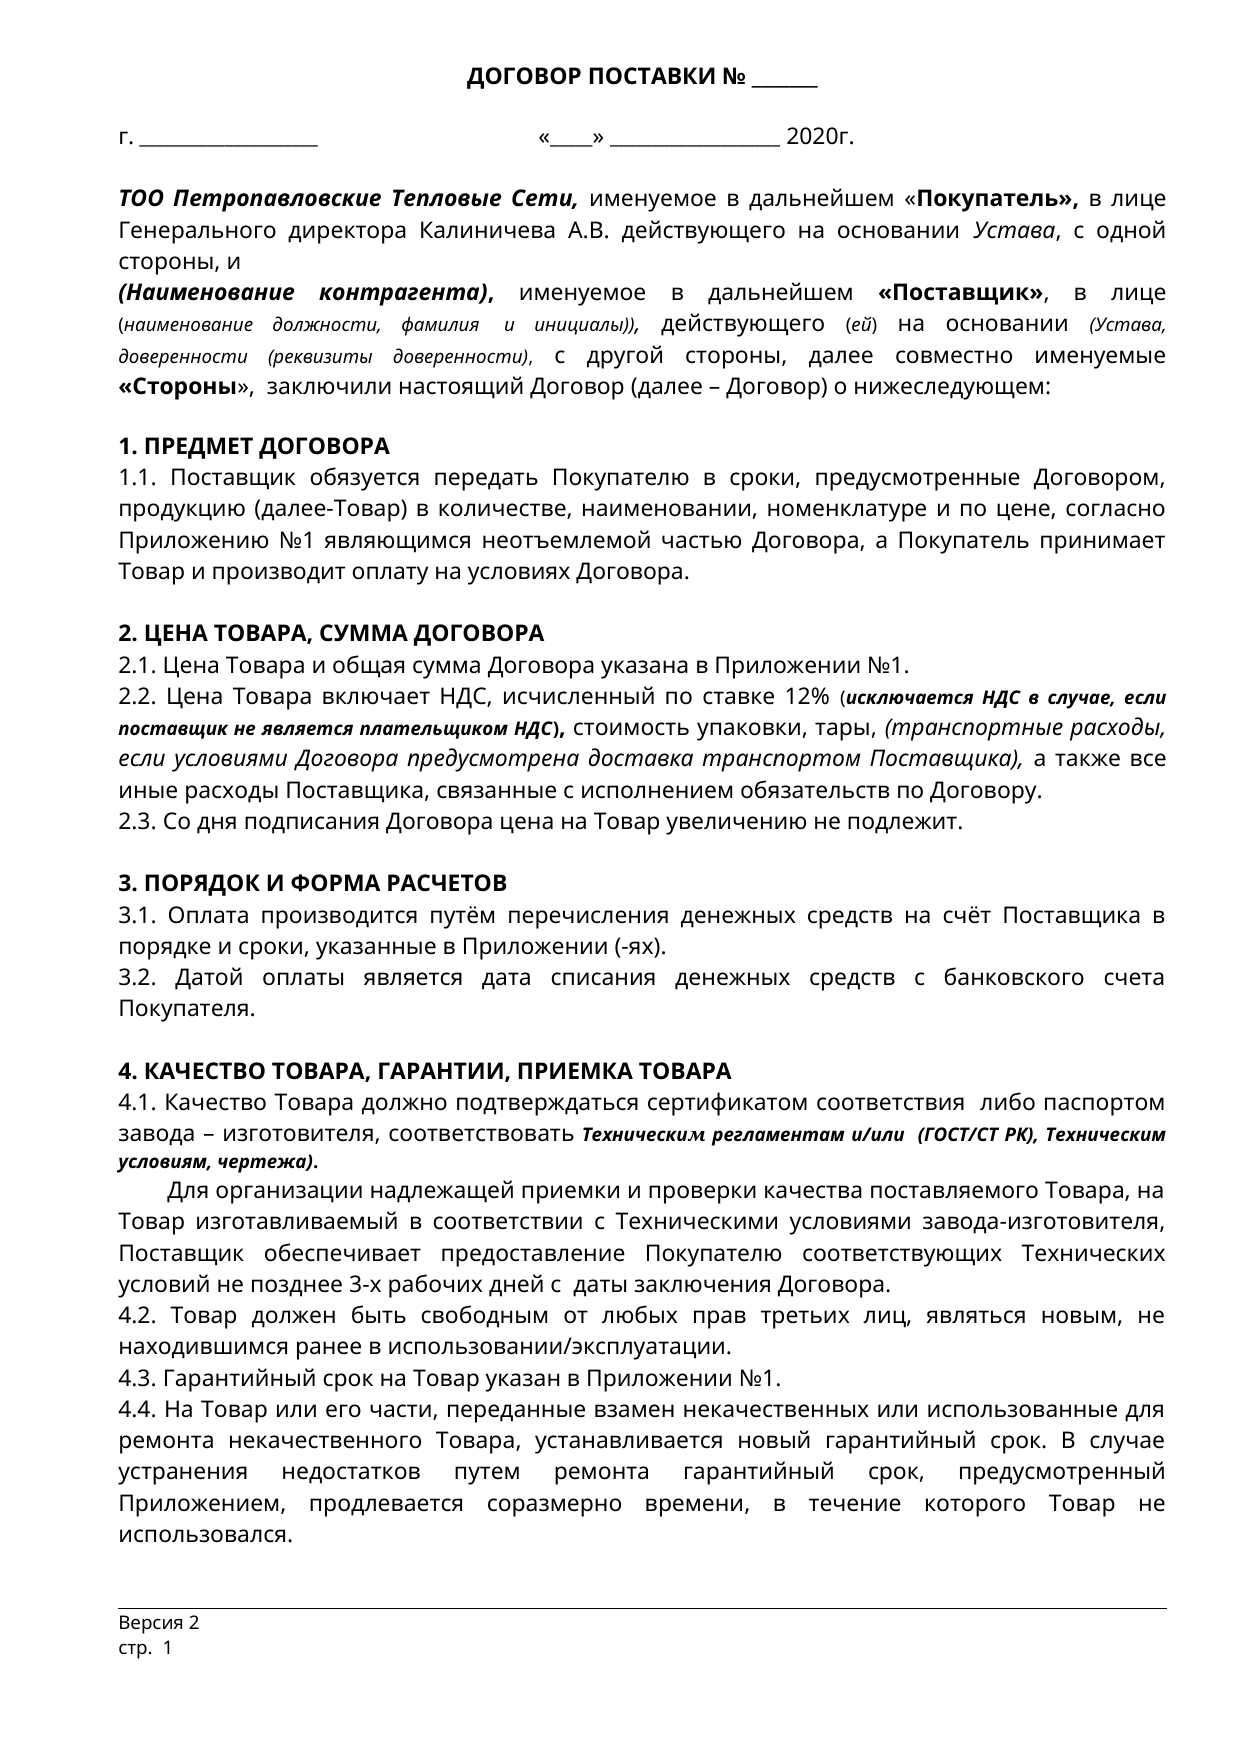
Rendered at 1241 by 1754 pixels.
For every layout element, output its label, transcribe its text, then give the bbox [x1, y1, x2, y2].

text 3.2. Датой оплаты является дата списания денежных средств с банковского счета Покупателя. [118, 961, 1167, 1023]
text 4. КАЧЕСТВО ТОВАРА, ГАРАНТИИ, ПРИЕМКА ТОВАРА [118, 1055, 1167, 1086]
text (Наименование контрагента), именуемое в дальнейшем «Поставщик», в лице (наименование должности, фамилия и инициалы)), действующего (ей) на основании (Устава, доверенности (реквизиты доверенности), с другой стороны, далее совместно именуемые «Стороны», заключили настоящий Договор (далее – Договор) о нижеследующем: [118, 276, 1167, 401]
text 4.4. На Товар или его части, переданные взамен некачественных или использованные для ремонта некачественного Товара, устанавливается новый гарантийный срок. В случае устранения недостатков путем ремонта гарантийный срок, предусмотренный Приложением, продлевается соразмерно времени, в течение которого Товар не использовался. [118, 1393, 1167, 1549]
text 3.1. Оплата производится путём перечисления денежных средств на счёт Поставщика в порядке и сроки, указанные в Приложении (-ях). [118, 898, 1167, 961]
text 1. ПРЕДМЕТ ДОГОВОРА [118, 430, 1167, 461]
text 2.1. Цена Товара и общая сумма Договора указана в Приложении №1. [118, 648, 1167, 680]
text ТОО Петропавловские Тепловые Сети, именуемое в дальнейшем «Покупатель», в лице Генерального директора Калиничева А.В. действующего на основании Устава, с одной стороны, и [118, 182, 1167, 276]
text 4.2. Товар должен быть свободным от любых прав третьих лиц, являться новым, не находившимся ранее в использовании/эксплуатации. [118, 1299, 1167, 1362]
text 1.1. Поставщик обязуется передать Покупателю в сроки, предусмотренные Договором, продукцию (далее-Товар) в количестве, наименовании, номенклатуре и по цене, согласно Приложению №1 являющимся неотъемлемой частью Договора, а Покупатель принимает Товар и производит оплату на условиях Договора. [118, 461, 1167, 586]
text 2.2. Цена Товара включает НДС, исчисленный по ставке 12% (исключается НДС в случае, если поставщик не является плательщиком НДС), стоимость упаковки, тары, (транспортные расходы, если условиями Договора предусмотрена доставка транспортом Поставщика), а также все иные расходы Поставщика, связанные с исполнением обязательств по Договору. [118, 680, 1167, 805]
text 4.3. Гарантийный срок на Товар указан в Приложении №1. [118, 1362, 1167, 1393]
subtitle ДОГОВОР ПОСТАВКИ № _______ [118, 60, 1167, 91]
text 2. ЦЕНА ТОВАРА, СУММА ДОГОВОРА [118, 617, 1167, 648]
text Для организации надлежащей приемки и проверки качества поставляемого Товара, на Товар изготавливаемый в соответствии с Техническими условиями завода-изготовителя, Поставщик обеспечивает предоставление Покупателю соответствующих Технических условий не позднее 3-х рабочих дней с даты заключения Договора. [118, 1174, 1167, 1299]
text г. _____________________ «_____» ____________________ 2020г. [118, 120, 1167, 151]
text 4.1. Качество Товара должно подтверждаться сертификатом соответствия либо паспортом завода – изготовителя, соответствовать Техническим регламентам и/или (ГОСТ/СТ РК), Техническим условиям, чертежа). [118, 1086, 1167, 1174]
text 2.3. Со дня подписания Договора цена на Товар увеличению не подлежит. [118, 805, 1167, 836]
text 3. ПОРЯДОК И ФОРМА РАСЧЕТОВ [118, 867, 1167, 898]
